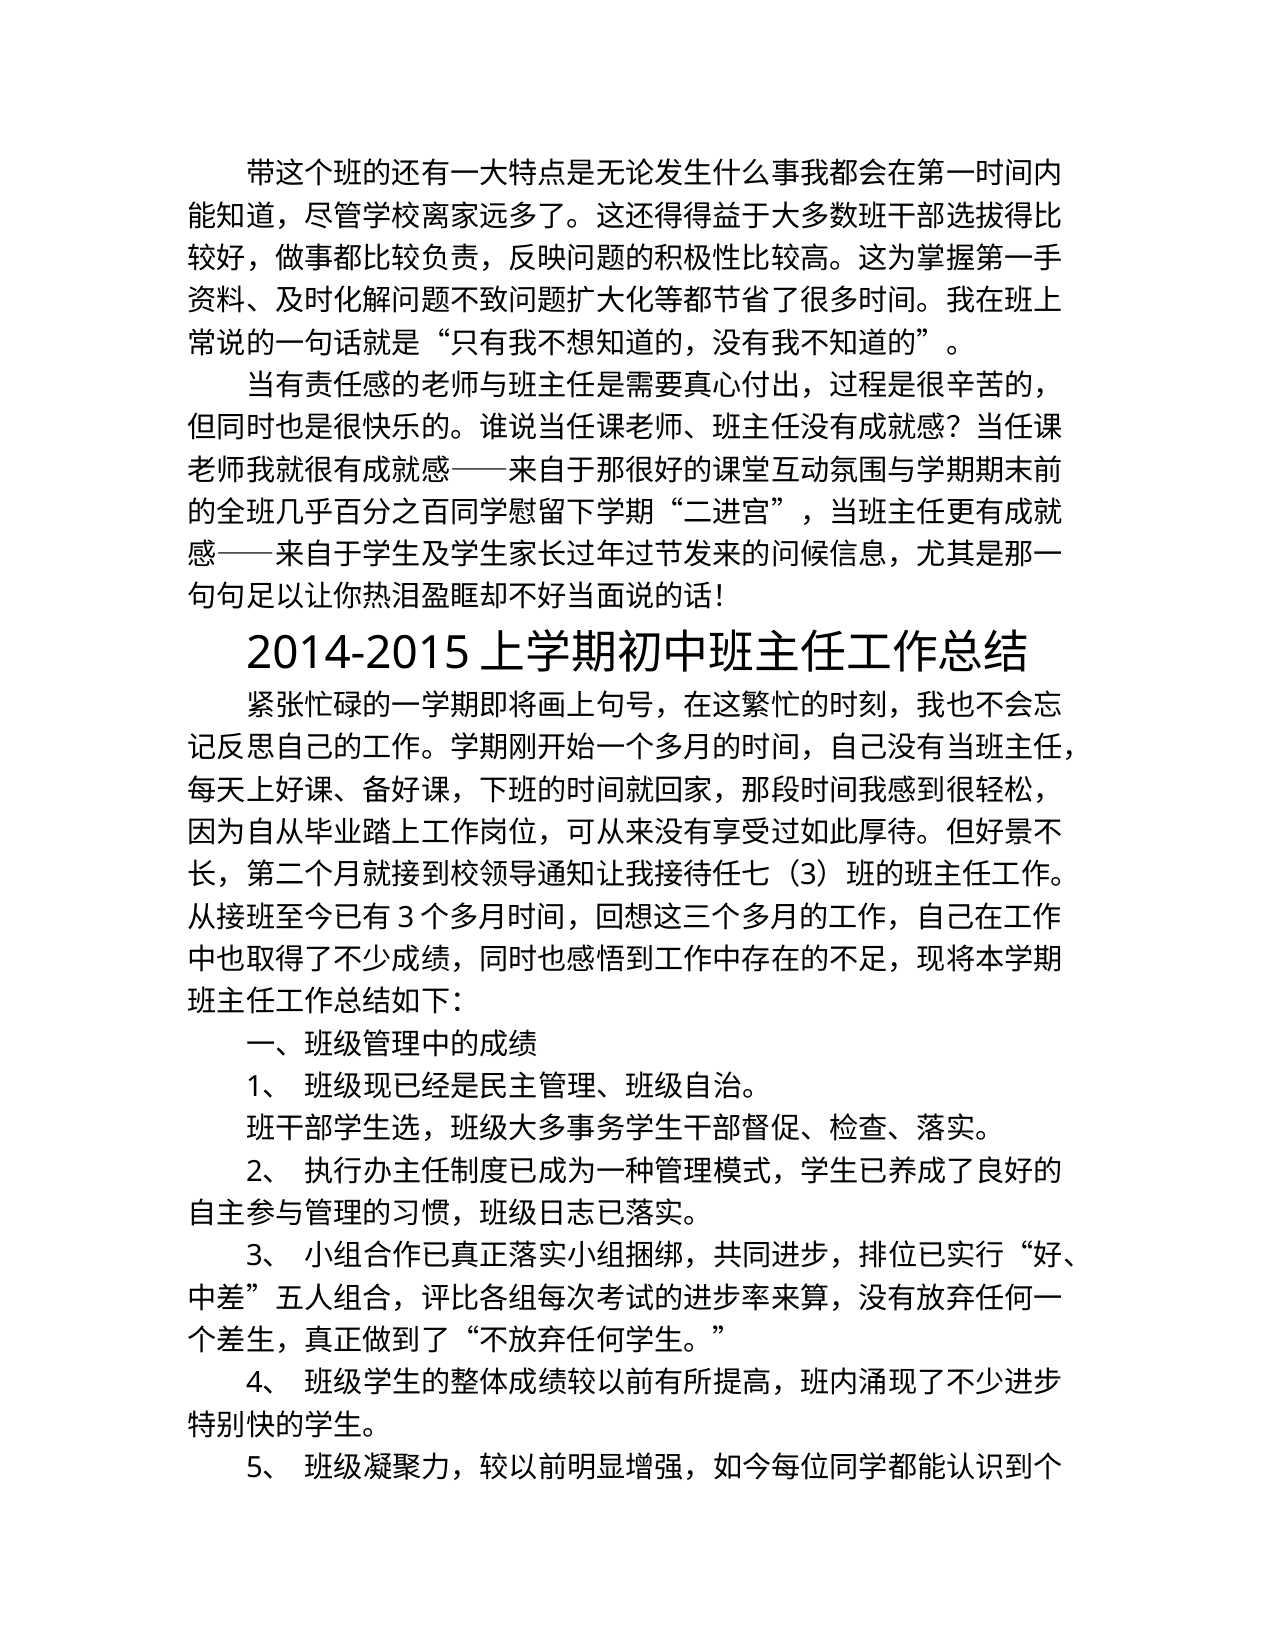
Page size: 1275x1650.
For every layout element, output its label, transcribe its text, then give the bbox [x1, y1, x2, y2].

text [187, 1444, 1087, 1486]
text 2014-2015上学期初中班主任工作总结 [187, 615, 1087, 682]
text 4、 班级学生的整体成绩较以前有所提高，班内涌现了不少进步特别快的学生。 [187, 1359, 1087, 1444]
text 带这个班的还有一大特点是无论发生什么事我都会在第一时间内能知道，尽管学校离家远多了。这还得得益于大多数班干部选拔得比较好，做事都比较负责，反映问题的积极性比较高。这为掌握第一手资料、及时化解问题不致问题扩大化等都节省了很多时间。我在班上常说的一句话就是“只有我不想知道的，没有我不知道的”。 [187, 150, 1087, 361]
text 1、 班级现已经是民主管理、班级自治。 [187, 1063, 1087, 1105]
text 紧张忙碌的一学期即将画上句号，在这繁忙的时刻，我也不会忘记反思自己的工作。学期刚开始一个多月的时间，自己没有当班主任，每天上好课、备好课，下班的时间就回家，那段时间我感到很轻松，因为自从毕业踏上工作岗位，可从来没有享受过如此厚待。但好景不长，第二个月就接到校领导通知让我接待任七（3）班的班主任工作。从接班至今已有3个多月时间，回想这三个多月的工作，自己在工作中也取得了不少成绩，同时也感悟到工作中存在的不足，现将本学期班主任工作总结如下： [187, 682, 1087, 1020]
text 一、班级管理中的成绩 [187, 1020, 1087, 1063]
text 班干部学生选，班级大多事务学生干部督促、检查、落实。 [187, 1105, 1087, 1147]
text 2、 执行办主任制度已成为一种管理模式，学生已养成了良好的自主参与管理的习惯，班级日志已落实。 [187, 1147, 1087, 1232]
text 当有责任感的老师与班主任是需要真心付出，过程是很辛苦的，但同时也是很快乐的。谁说当任课老师、班主任没有成就感？当任课老师我就很有成就感——来自于那很好的课堂互动氛围与学期期末前的全班几乎百分之百同学慰留下学期“二进宫”，当班主任更有成就感——来自于学生及学生家长过年过节发来的问候信息，尤其是那一句句足以让你热泪盈眶却不好当面说的话！ [187, 361, 1087, 615]
text 3、 小组合作已真正落实小组捆绑，共同进步，排位已实行“好、中差”五人组合，评比各组每次考试的进步率来算，没有放弃任何一个差生，真正做到了“不放弃任何学生。” [187, 1232, 1087, 1359]
